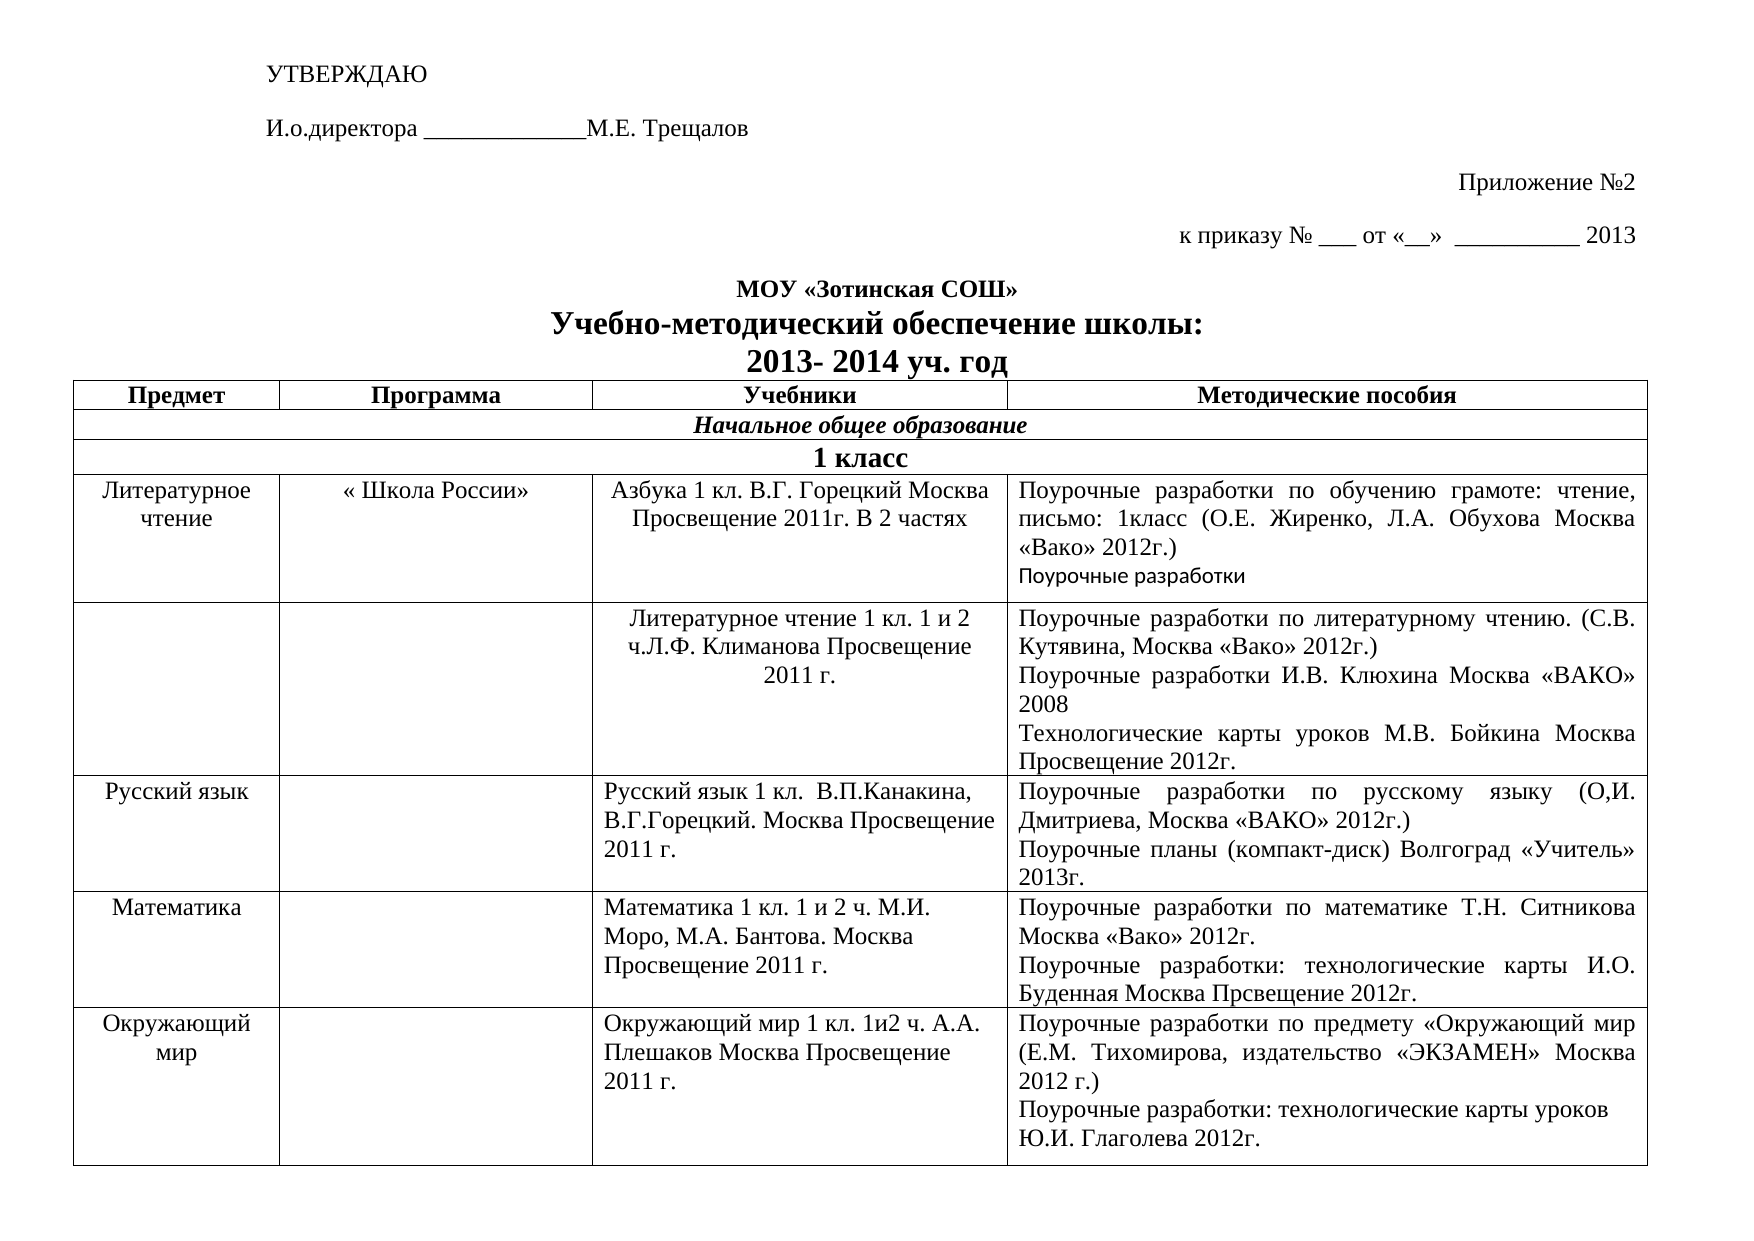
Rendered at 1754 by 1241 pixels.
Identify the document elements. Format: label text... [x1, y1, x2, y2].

table_cell [280, 603, 592, 775]
table_cell Окружающий мир [74, 1008, 279, 1164]
subtitle 2013- 2014 уч. год [118, 341, 1636, 379]
table_cell Математика [74, 892, 279, 1007]
table_cell Поурочные разработки по предмету «Окружающий мир (Е.М. Тихомирова, издательство «ЭКЗАМЕН» Москва 2012 г.) Поурочные разработки: технологические карты уроков Ю.И. Глаголева 2012г. [1008, 1008, 1647, 1164]
table_cell Поурочные разработки по русскому языку (О,И. Дмитриева, Москва «ВАКО» 2012г.) Поурочные планы (компакт-диск) Волгоград «Учитель» 2013г. [1008, 776, 1647, 891]
table_cell [280, 776, 592, 891]
table_header Методические пособия [1008, 381, 1647, 409]
subtitle МОУ «Зотинская СОШ» [118, 274, 1636, 303]
table_cell Поурочные разработки по литературному чтению. (С.В. Кутявина, Москва «Вако» 2012г.) Поурочные разработки И.В. Клюхина Москва «ВАКО» 2008 Технологические карты уроков М.В. Бойкина Москва Просвещение 2012г. [1008, 603, 1647, 775]
table_cell Математика 1 кл. 1 и 2 ч. М.И. Моро, М.А. Бантова. Москва Просвещение 2011 г. [593, 892, 1007, 1007]
text к приказу № ___ от «__» __________ 2013 [266, 220, 1636, 249]
table_cell Русский язык 1 кл. В.П.Канакина, В.Г.Горецкий. Москва Просвещение 2011 г. [593, 776, 1007, 891]
table_cell Окружающий мир 1 кл. 1и2 ч. А.А. Плешаков Москва Просвещение 2011 г. [593, 1008, 1007, 1164]
table_cell Азбука 1 кл. В.Г. Горецкий Москва Просвещение 2011г. В 2 частях [593, 475, 1007, 602]
text И.о.директора _____________М.Е. Трещалов [266, 113, 1636, 142]
table_cell [280, 892, 592, 1007]
table_cell Литературное чтение 1 кл. 1 и 2 ч.Л.Ф. Климанова Просвещение 2011 г. [593, 603, 1007, 775]
table_header Учебники [593, 381, 1007, 409]
table_cell [280, 1008, 592, 1164]
table_cell Литературное чтение [74, 475, 279, 602]
table_cell Начальное общее образование [74, 410, 1647, 439]
table_header Предмет [74, 381, 279, 409]
text УТВЕРЖДАЮ [266, 59, 1636, 88]
table_header Программа [280, 381, 592, 409]
table_cell 1 класс [74, 440, 1647, 474]
table_cell [74, 603, 279, 775]
table_cell Поурочные разработки по математике Т.Н. Ситникова Москва «Вако» 2012г. Поурочные разработки: технологические карты И.О. Буденная Москва Прсвещение 2012г. [1008, 892, 1647, 1007]
table_cell « Школа России» [280, 475, 592, 602]
subtitle Учебно-методический обеспечение школы: [118, 303, 1636, 341]
text Приложение №2 [266, 167, 1636, 195]
table_cell Поурочные разработки по обучению грамоте: чтение, письмо: 1класс (О.Е. Жиренко, Л.А. Обухова Москва «Вако» 2012г.) Поурочные разработки [1008, 475, 1647, 602]
table_cell Русский язык [74, 776, 279, 891]
